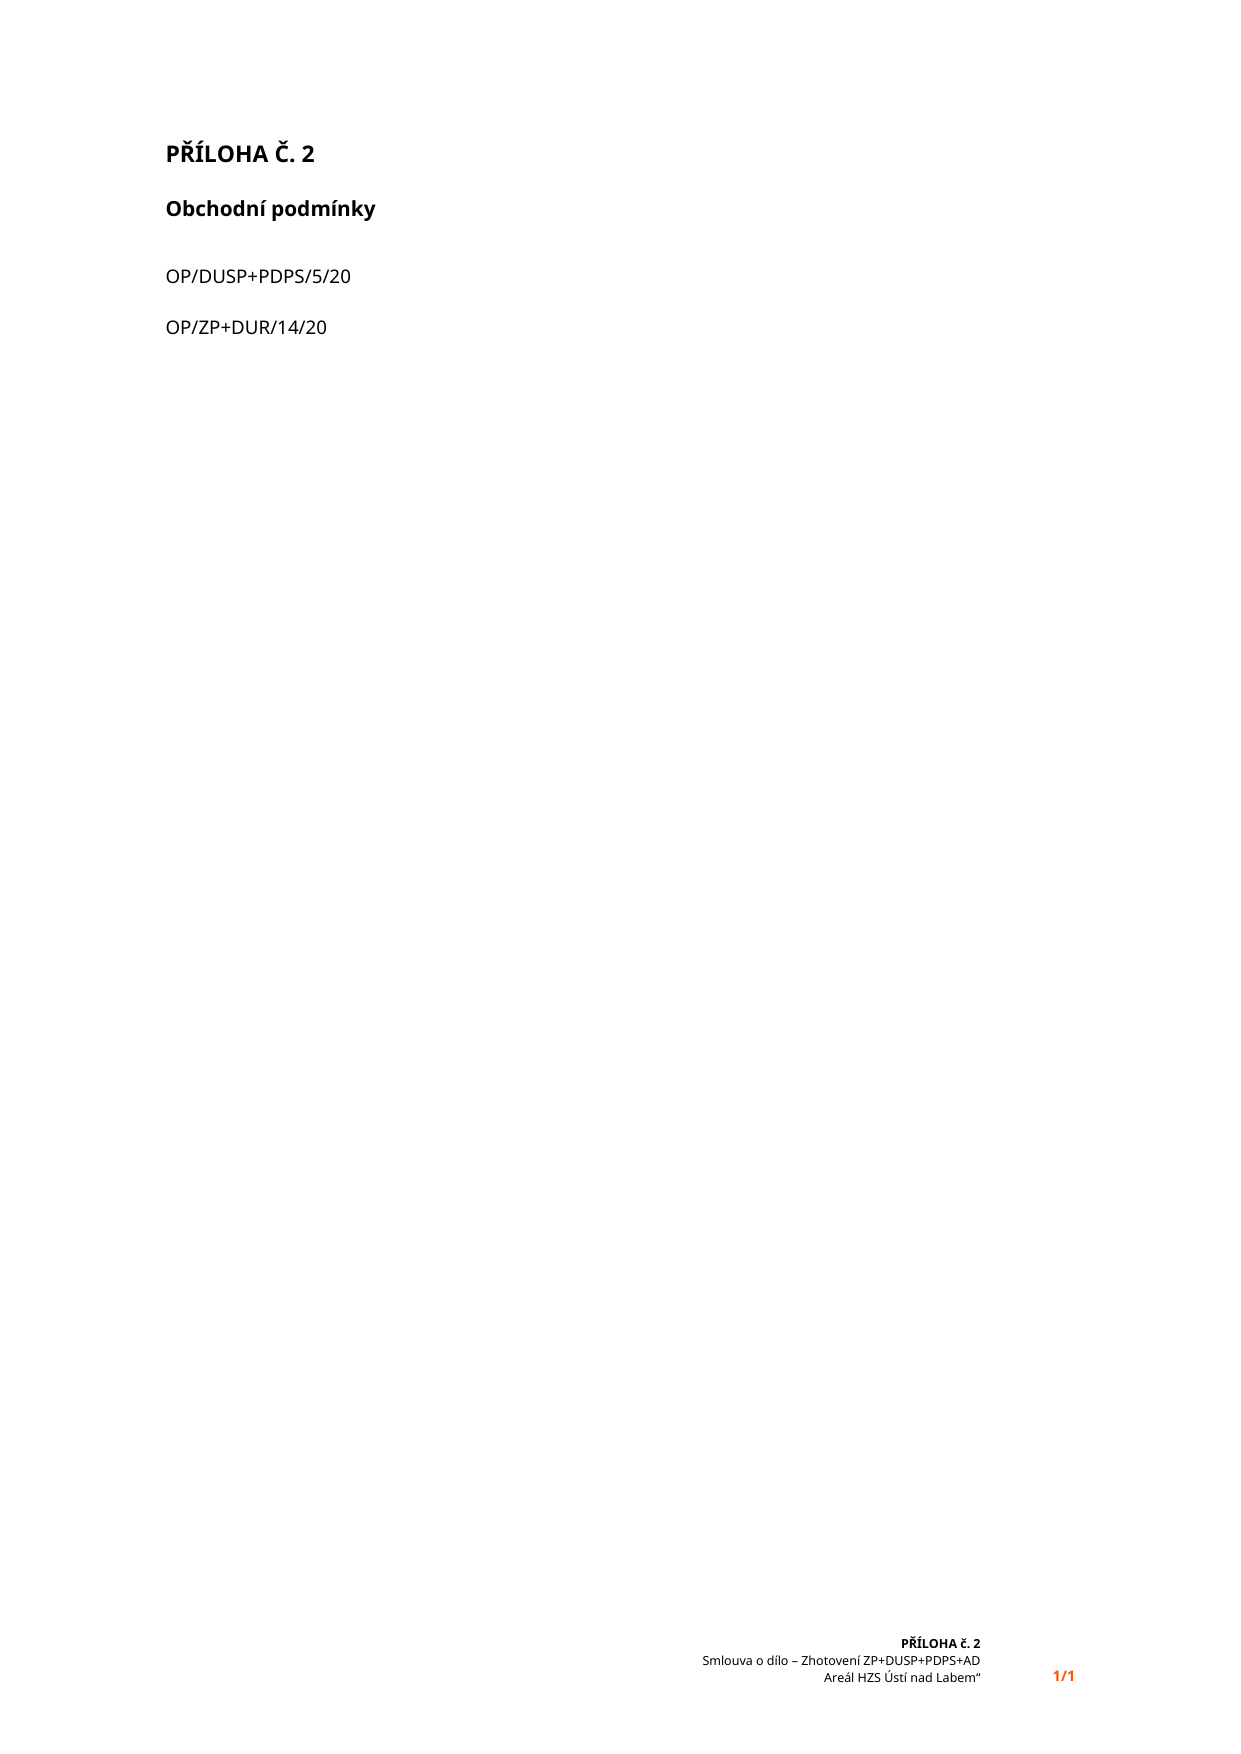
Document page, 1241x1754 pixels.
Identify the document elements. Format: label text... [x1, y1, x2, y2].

text Příloha č. 2 [165, 138, 1075, 170]
text OP/ZP+DUR/14/20 [165, 314, 1075, 339]
text Obchodní podmínky [165, 194, 1075, 222]
text OP/DUSP+PDPS/5/20 [165, 263, 1075, 288]
